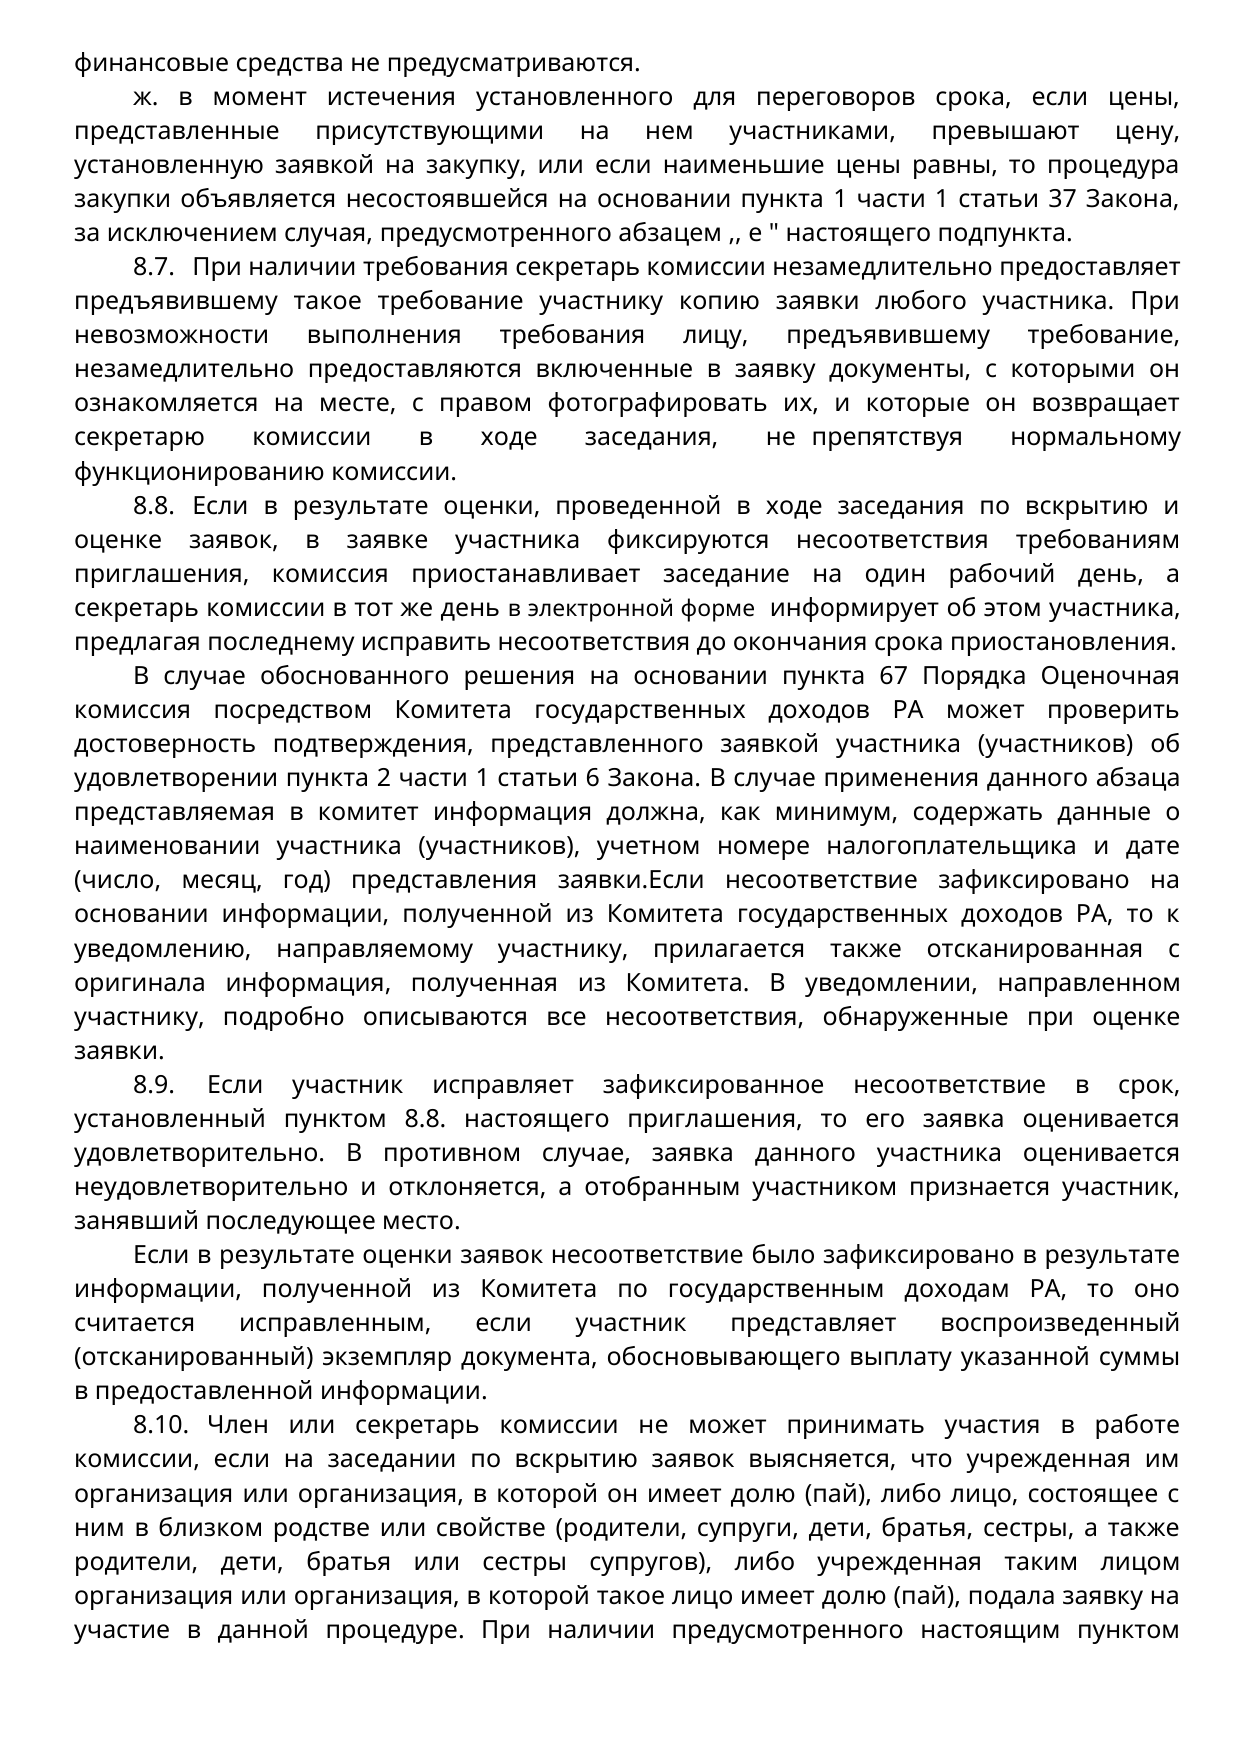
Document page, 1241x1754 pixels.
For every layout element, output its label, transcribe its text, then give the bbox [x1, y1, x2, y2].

text ж. в момент истечения установленного для переговоров срока, если цены, представленные присутствующими на нем участниками, превышают цену, установленную заявкой на закупку, или если наименьшие цены равны, то процедура закупки объявляется несостоявшейся на основании пункта 1 части 1 статьи 37 Закона, за исключением случая, предусмотренного абзацем ,, е " настоящего подпункта. [74, 78, 1181, 249]
text Если в результате оценки заявок несоответствие было зафиксировано в результате информации, полученной из Комитета по государственным доходам РА, то оно считается исправленным, если участник представляет воспроизведенный (отсканированный) экземпляр документа, обосновывающего выплату указанной суммы в предоставленной информации. [74, 1237, 1181, 1407]
text 8.7. При наличии требования секретарь комиссии незамедлительно предоставляет предъявившему такое требование участнику копию заявки любого участника. При невозможности выполнения требования лицу, предъявившему требование, незамедлительно предоставляются включенные в заявку документы, с которыми он ознакомляется на месте, с правом фотографировать их, и которые он возвращает секретарю комиссии в ходе заседания, не препятствуя нормальному функционированию комиссии. [74, 249, 1181, 487]
text 8.8. Если в результате оценки, проведенной в ходе заседания по вскрытию и оценке заявок, в заявке участника фиксируются несоответствия требованиям приглашения, комиссия приостанавливает заседание на один рабочий день, а секретарь комиссии в тот же день в электронной форме информирует об этом участника, предлагая последнему исправить несоответствия до окончания срока приостановления. [74, 487, 1181, 658]
text 8.9. Если участник исправляет зафиксированное несоответствие в срок, установленный пунктом 8.8. настоящего приглашения, то его заявка оценивается удовлетворительно. В противном случае, заявка данного участника оценивается неудовлетворительно и отклоняется, а отобранным участником признается участник, занявший последующее место. [74, 1066, 1181, 1237]
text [74, 44, 1181, 78]
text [74, 1407, 1181, 1646]
text В случае обоснованного решения на основании пункта 67 Порядка Оценочная комиссия посредством Комитета государственных доходов РА может проверить достоверность подтверждения, представленного заявкой участника (участников) об удовлетворении пункта 2 части 1 статьи 6 Закона. В случае применения данного абзаца представляемая в комитет информация должна, как минимум, содержать данные о наименовании участника (участников), учетном номере налогоплательщика и дате (число, месяц, год) представления заявки.Если несоответствие зафиксировано на основании информации, полученной из Комитета государственных доходов РА, то к уведомлению, направляемому участнику, прилагается также отсканированная с оригинала информация, полученная из Комитета. В уведомлении, направленном участнику, подробно описываются все несоответствия, обнаруженные при оценке заявки. [74, 658, 1181, 1066]
